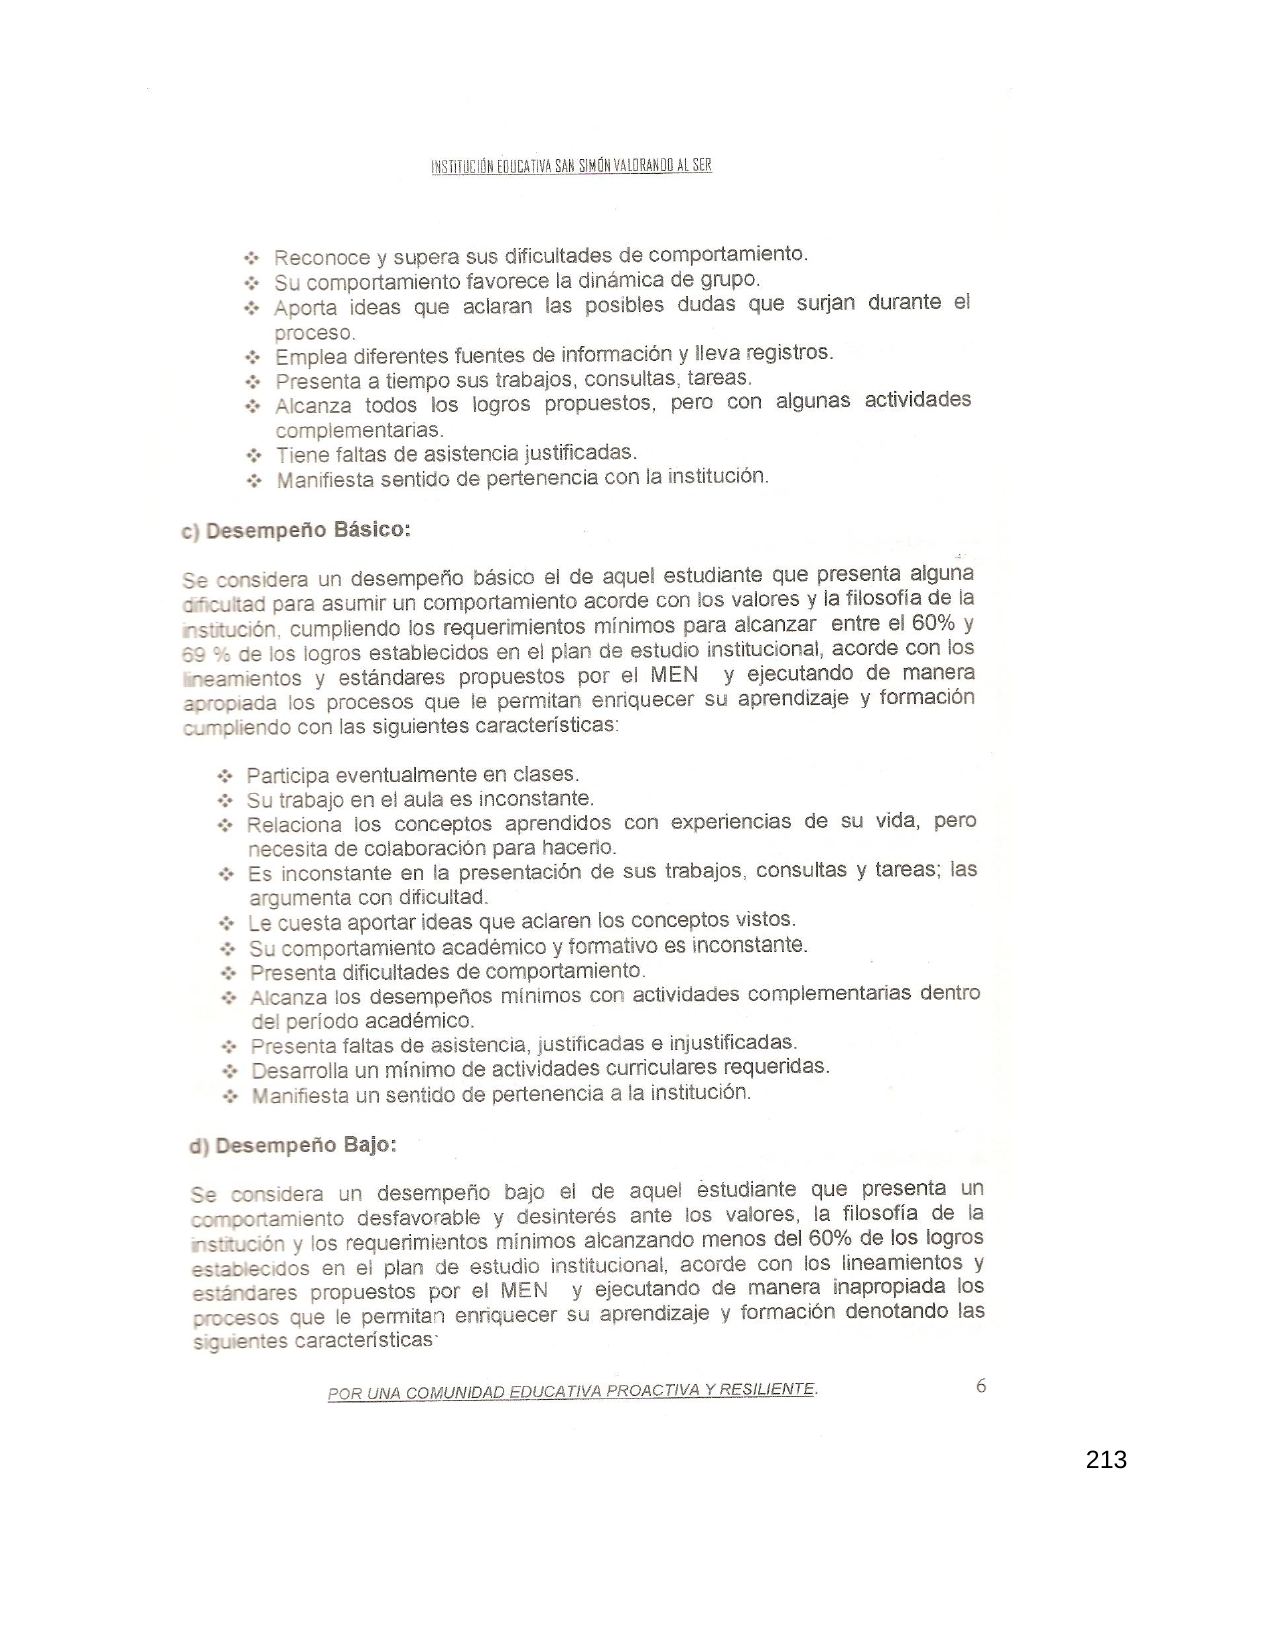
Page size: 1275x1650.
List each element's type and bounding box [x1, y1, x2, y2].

picture [147, 88, 1012, 1442]
